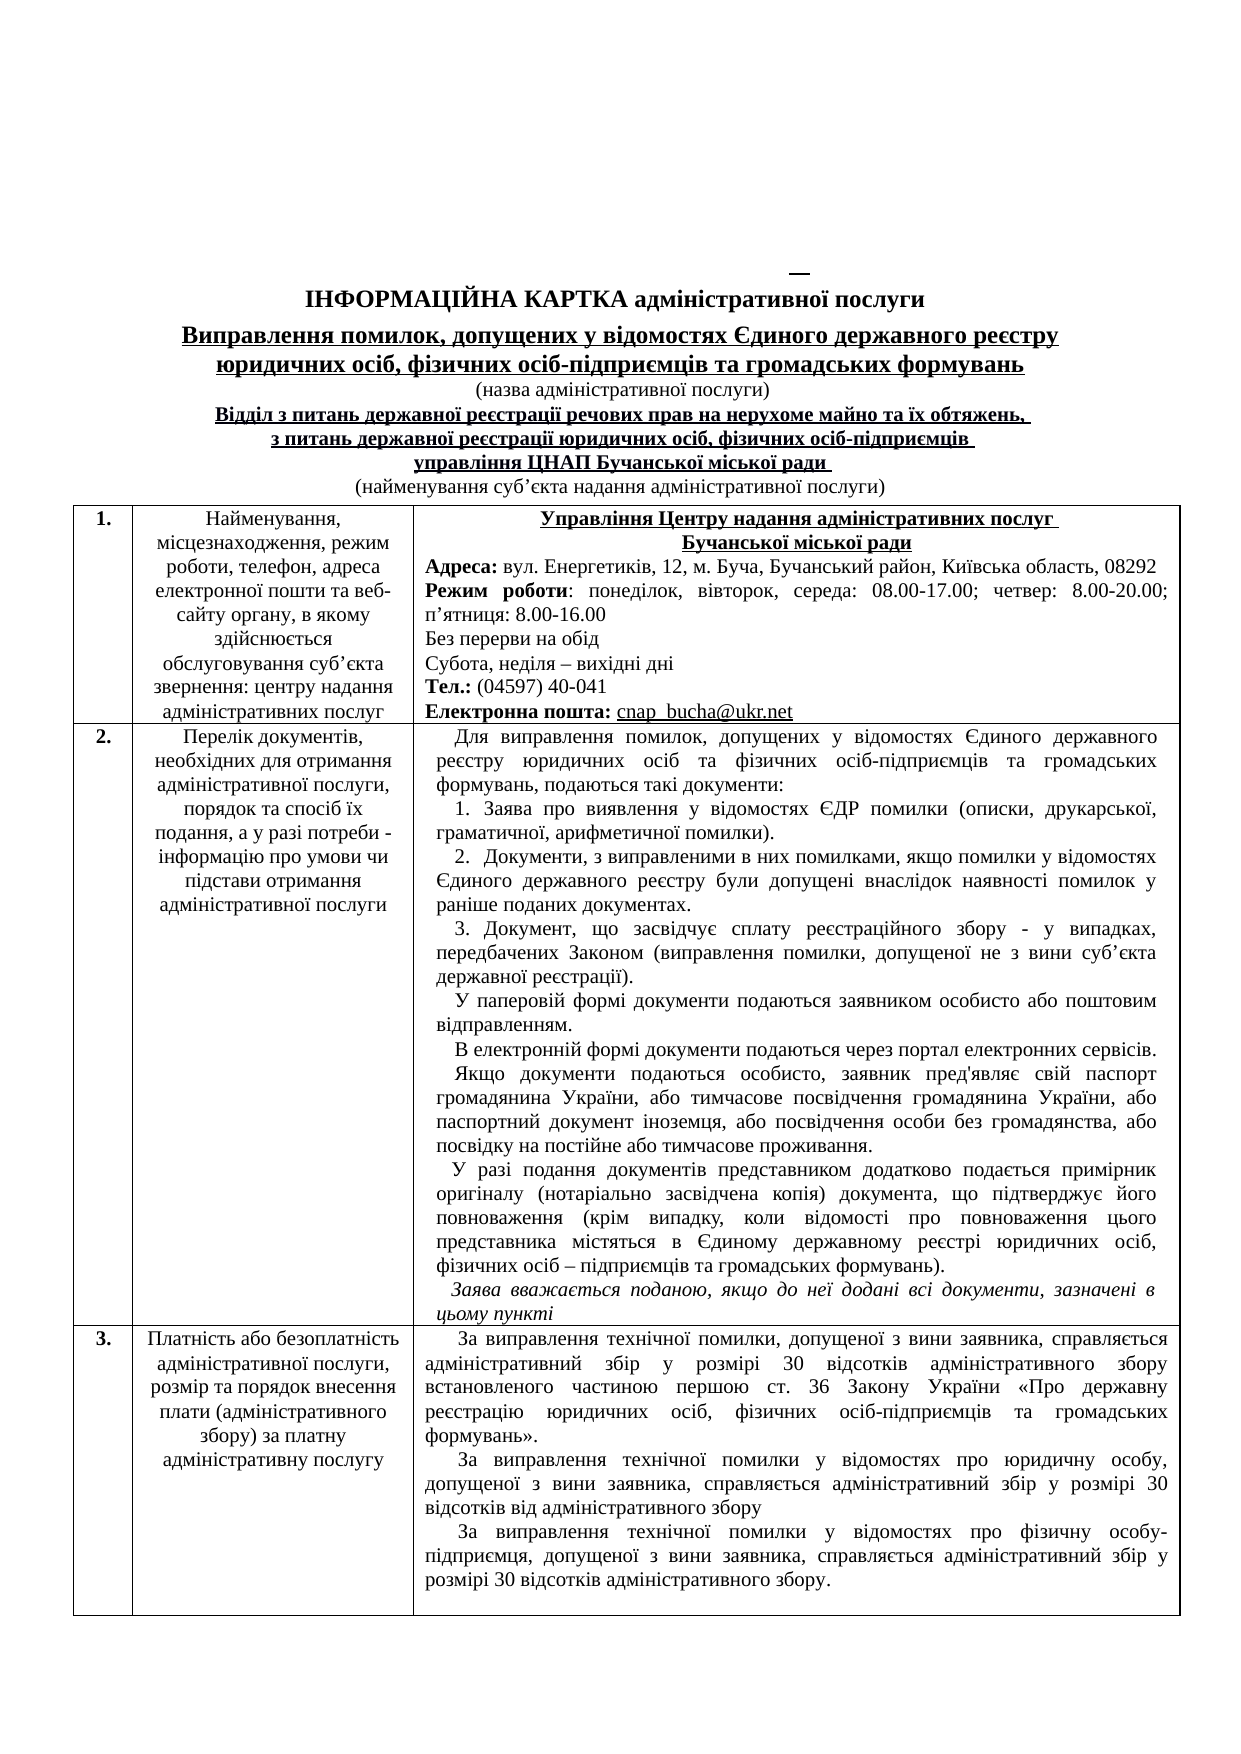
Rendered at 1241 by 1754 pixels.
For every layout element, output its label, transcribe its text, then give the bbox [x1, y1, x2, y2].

table_header Найменування, місцезнаходження, режим роботи, телефон, адреса електронної пошти та веб-сайту органу, в якому здійснюється обслуговування суб’єкта звернення: центру надання адміністративних послуг [133, 506, 413, 723]
text Відділ з питань державної реєстрації речових прав на нерухоме майно та їх обтяжень, [118, 401, 1122, 426]
text (назва адміністративної послуги) [118, 377, 1122, 401]
text Виправлення помилок, допущених у відомостях Єдиного державного реєстру юридичних осіб, фізичних осіб-підприємців та громадських формувань [118, 320, 1122, 377]
table_cell 2. [74, 724, 132, 1325]
text 8р [591, 252, 1152, 277]
table_cell [414, 724, 1179, 1325]
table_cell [414, 1326, 1179, 1615]
text з питань державної реєстрації юридичних осіб, фізичних осіб-підприємців [118, 426, 1122, 449]
text управління ЦНАП Бучанської міської ради [118, 449, 1122, 474]
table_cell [133, 1326, 413, 1615]
table_header Управління Центру надання адміністративних послуг Бучанської міської ради Адреса: вул. Енергетиків, 12, м. Буча, Бучанський район, Київська область, 08292 Режим роботи: понеділок, вівторок, середа: 08.00-17.00; четвер: 8.00-20.00; п’ятниця: 8.00-16.00 Без перерви на обід Субота, неділя – вихідні дні Тел.: (04597) 40-041 Електронна пошта: cnap_bucha@ukr.net [414, 506, 1179, 723]
text ІНФОРМАЦІЙНА КАРТКА адміністративної послуги [295, 284, 934, 313]
table_cell 3. [74, 1326, 132, 1615]
table_cell Перелік документів, необхідних для отримання адміністративної послуги, порядок та спосіб їх подання, а у разі потреби - інформацію про умови чи підстави отримання адміністративної послуги [133, 724, 413, 1325]
table_header 1. [74, 506, 132, 723]
text (найменування суб’єкта надання адміністративної послуги) [118, 474, 1122, 498]
